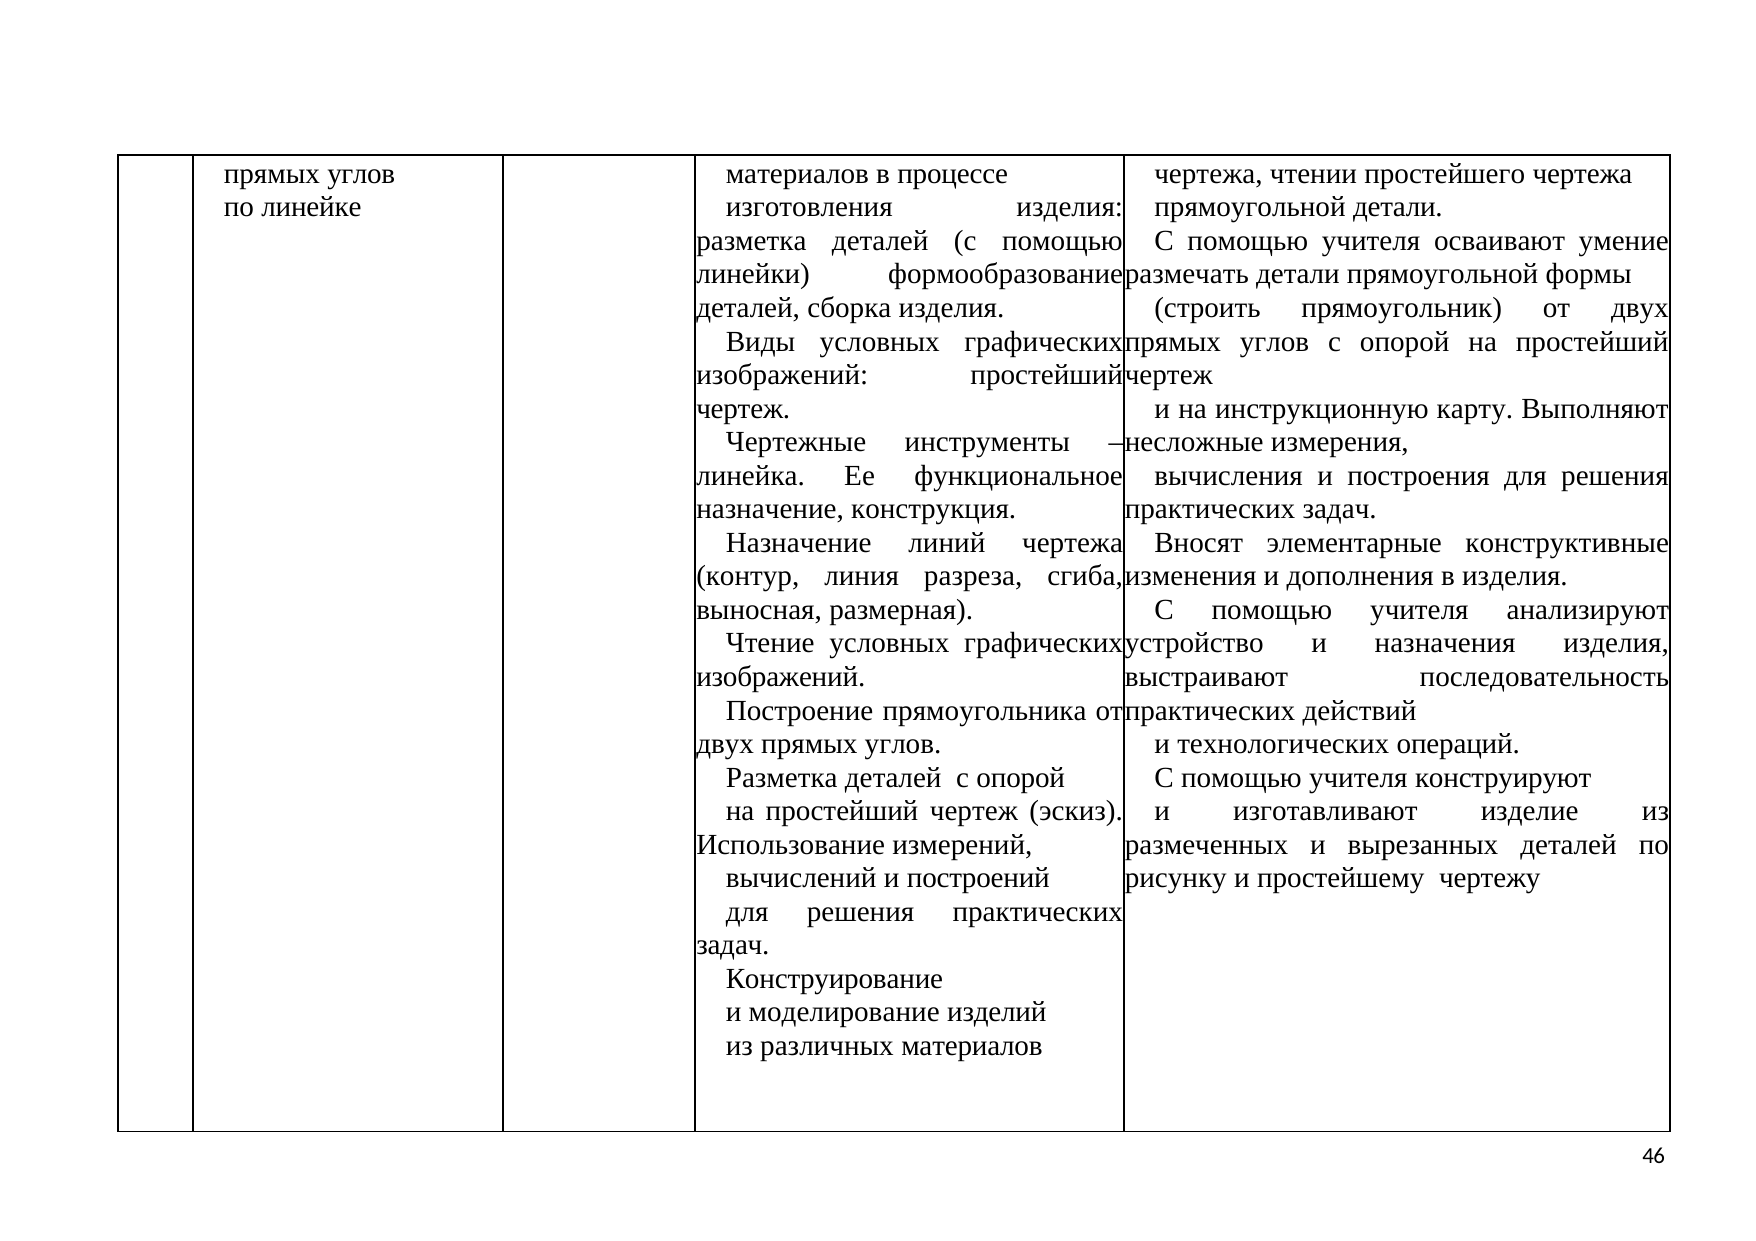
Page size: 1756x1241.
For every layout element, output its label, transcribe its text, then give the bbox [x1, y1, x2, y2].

table_header чертежа, чтении простейшего чертежа прямоугольной детали. С помощью учителя осваивают умение размечать детали прямоугольной формы (строить прямоугольник) от двух прямых углов с опорой на простейший чертеж и на инструкционную карту. Выполняют несложные измерения, вычисления и построения для решения практических задач. Вносят элементарные конструктивные изменения и дополнения в изделия. С помощью учителя анализируют устройство и назначения изделия, выстраивают последовательность практических действий и технологических операций. С помощью учителя конструируют и изготавливают изделие из размеченных и вырезанных деталей по рисунку и простейшему чертежу [1125, 156, 1669, 1131]
table_header материалов в процессе изготовления изделия: разметка деталей (с помощью линейки) формообразование деталей, сборка изделия. Виды условных графических изображений: простейший чертеж. Чертежные инструменты – линейка. Ее функциональное назначение, конструкция. Назначение линий чертежа (контур, линия разреза, сгиба, выносная, размерная). Чтение условных графических изображений. Построение прямоугольника от двух прямых углов. Разметка деталей с опорой на простейший чертеж (эскиз). Использование измерений, вычислений и построений для решения практических задач. Конструирование и моделирование изделий из различных материалов [696, 156, 1123, 1131]
table_header [119, 156, 192, 1131]
table_header прямых углов по линейке [194, 156, 502, 1131]
table_header [504, 156, 694, 1131]
